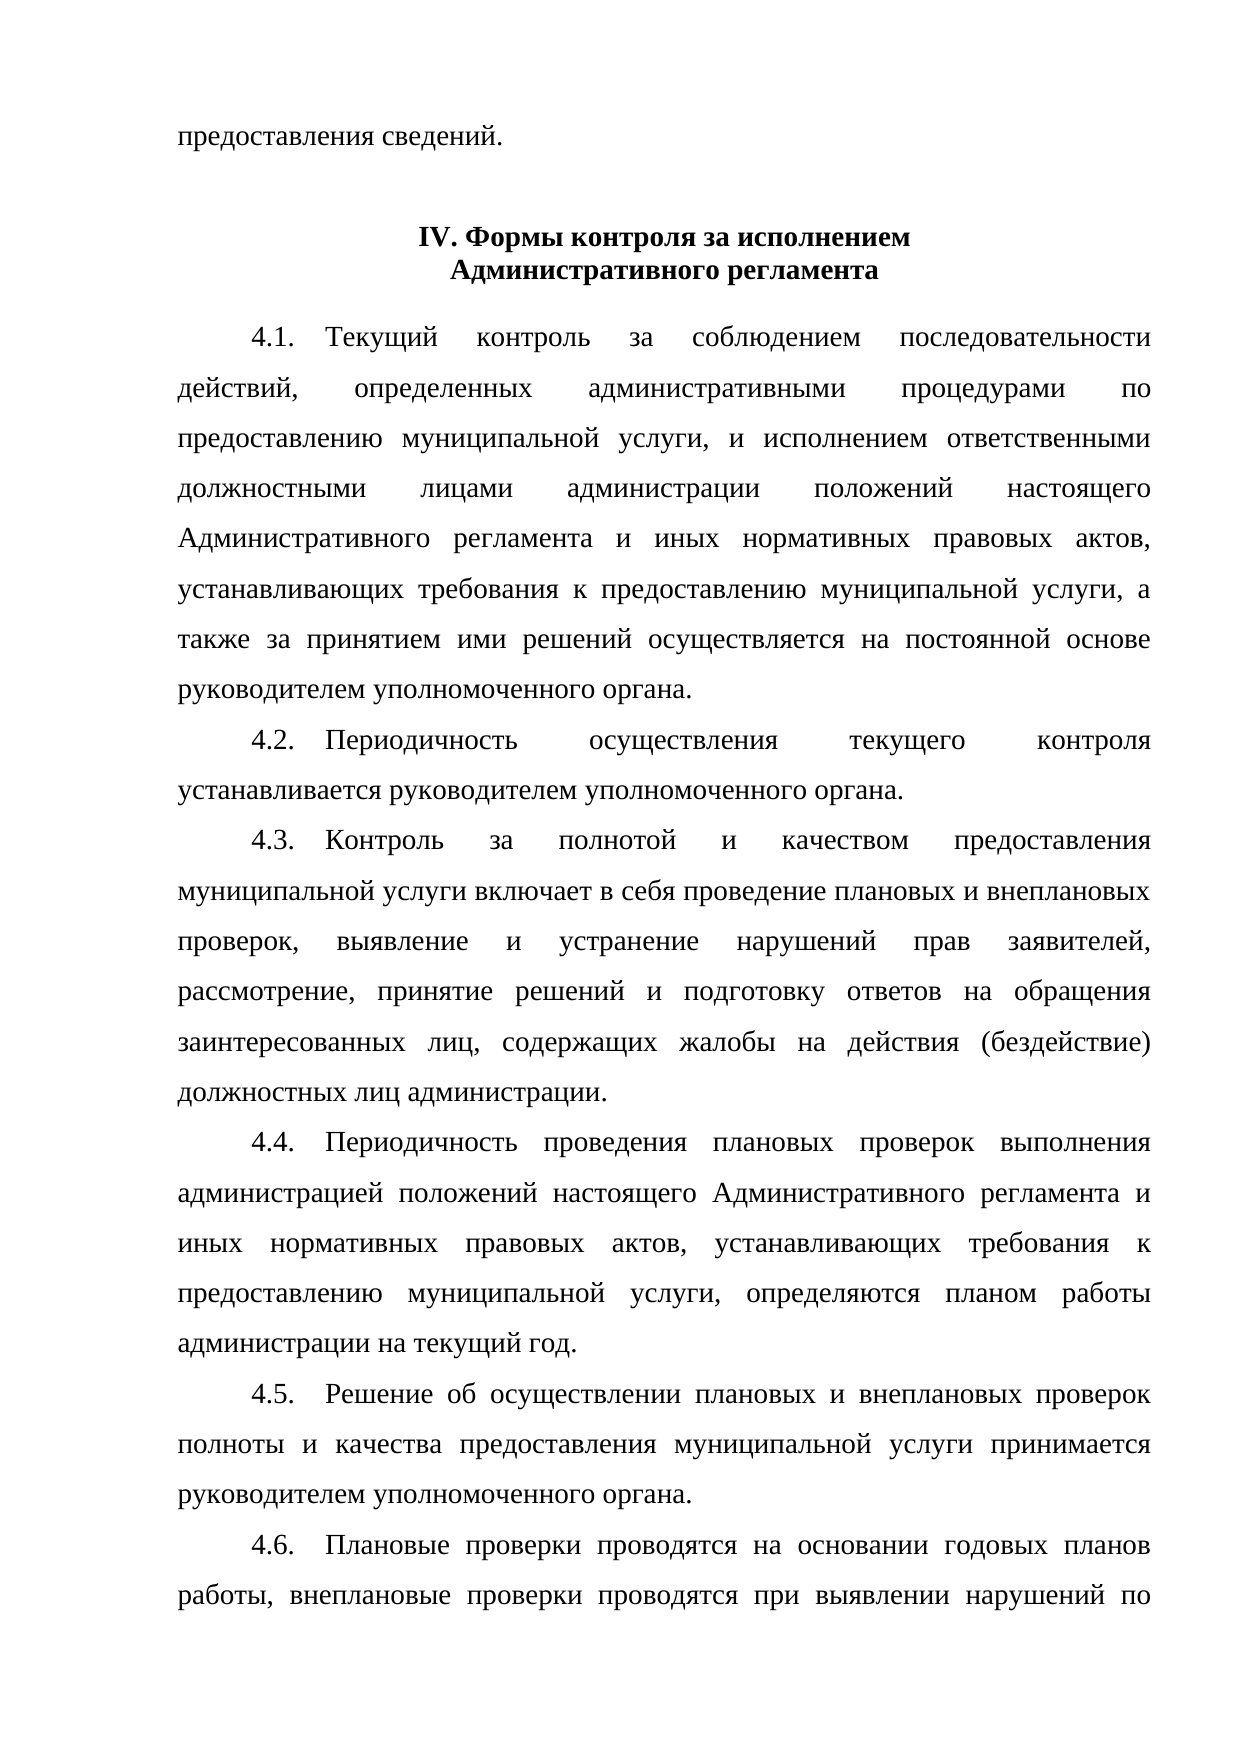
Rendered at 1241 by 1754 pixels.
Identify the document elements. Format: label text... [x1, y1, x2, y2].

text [177, 1527, 1152, 1611]
text 4.5. Решение об осуществлении плановых и внеплановых проверок полноты и качества предоставления муниципальной услуги принимается руководителем уполномоченного органа. [177, 1376, 1152, 1510]
text 4.2. Периодичность осуществления текущего контроля устанавливается руководителем уполномоченного органа. [177, 722, 1152, 806]
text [177, 118, 1152, 152]
text Административного регламента [177, 252, 1152, 286]
text 4.3. Контроль за полнотой и качеством предоставления муниципальной услуги включает в себя проведение плановых и внеплановых проверок, выявление и устранение нарушений прав заявителей, рассмотрение, принятие решений и подготовку ответов на обращения заинтересованных лиц, содержащих жалобы на действия (бездействие) должностных лиц администрации. [177, 822, 1152, 1108]
text 4.4. Периодичность проведения плановых проверок выполнения администрацией положений настоящего Административного регламента и иных нормативных правовых актов, устанавливающих требования к предоставлению муниципальной услуги, определяются планом работы администрации на текущий год. [177, 1124, 1152, 1359]
text 4.1. Текущий контроль за соблюдением последовательности действий, определенных административными процедурами по предоставлению муниципальной услуги, и исполнением ответственными должностными лицами администрации положений настоящего Административного регламента и иных нормативных правовых актов, устанавливающих требования к предоставлению муниципальной услуги, а также за принятием ими решений осуществляется на постоянной основе руководителем уполномоченного органа. [177, 319, 1152, 705]
text IV. Формы контроля за исполнением [177, 219, 1152, 252]
